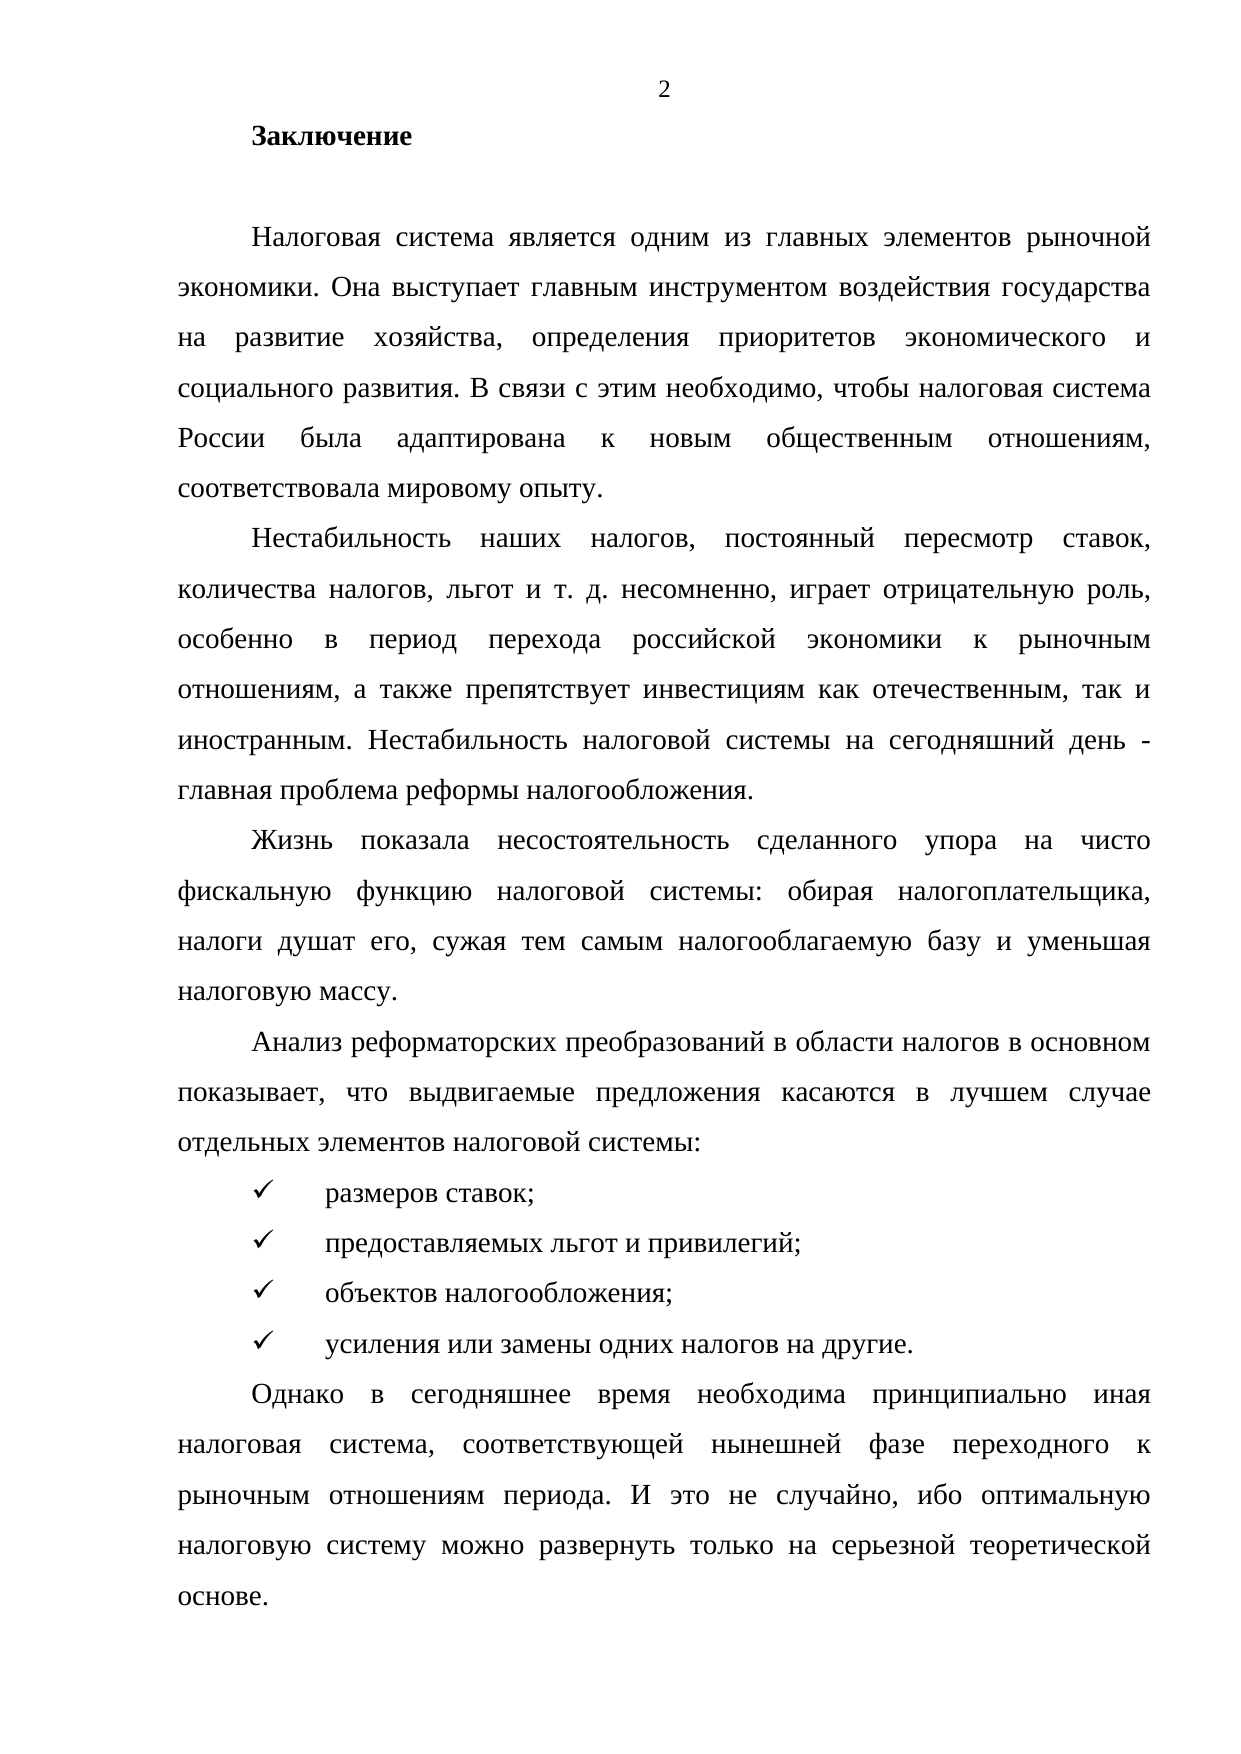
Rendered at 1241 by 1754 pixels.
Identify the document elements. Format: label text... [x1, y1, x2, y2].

text Заключение [177, 118, 1152, 152]
text Налоговая система является одним из главных элементов рыночной экономики. Она выступает главным инструментом воздействия государства на развитие хозяйства, определения приоритетов экономического и социального развития. В связи с этим необходимо, чтобы налоговая система России была адаптирована к новым общественным отношениям, соответствовала мировому опыту. [177, 219, 1152, 504]
list предоставляемых льгот и привилегий; [177, 1225, 1152, 1259]
text Однако в сегодняшнее время необходима принципиально иная налоговая система, соответствующей нынешней фазе переходного к рыночным отношениям периода. И это не случайно, ибо оптимальную налоговую систему можно развернуть только на серьезной теоретической основе. [177, 1376, 1152, 1611]
list объектов налогообложения; [177, 1276, 1152, 1309]
text Нестабильность наших налогов, постоянный пересмотр ставок, количества налогов, льгот и т. д. несомненно, играет отрицательную роль, особенно в период перехода российской экономики к рыночным отношениям, а также препятствует инвестициям как отечественным, так и иностранным. Нестабильность налоговой системы на сегодняшний день - главная проблема реформы налогообложения. [177, 521, 1152, 806]
text Жизнь показала несостоятельность сделанного упора на чисто фискальную функцию налоговой системы: обирая налогоплательщика, налоги душат его, сужая тем самым налогооблагаемую базу и уменьшая налоговую массу. [177, 822, 1152, 1007]
text Анализ реформаторских преобразований в области налогов в основном показывает, что выдвигаемые предложения касаются в лучшем случае отдельных элементов налоговой системы: [177, 1024, 1152, 1158]
list усиления или замены одних налогов на другие. [177, 1326, 1152, 1359]
list размеров ставок; [177, 1175, 1152, 1208]
